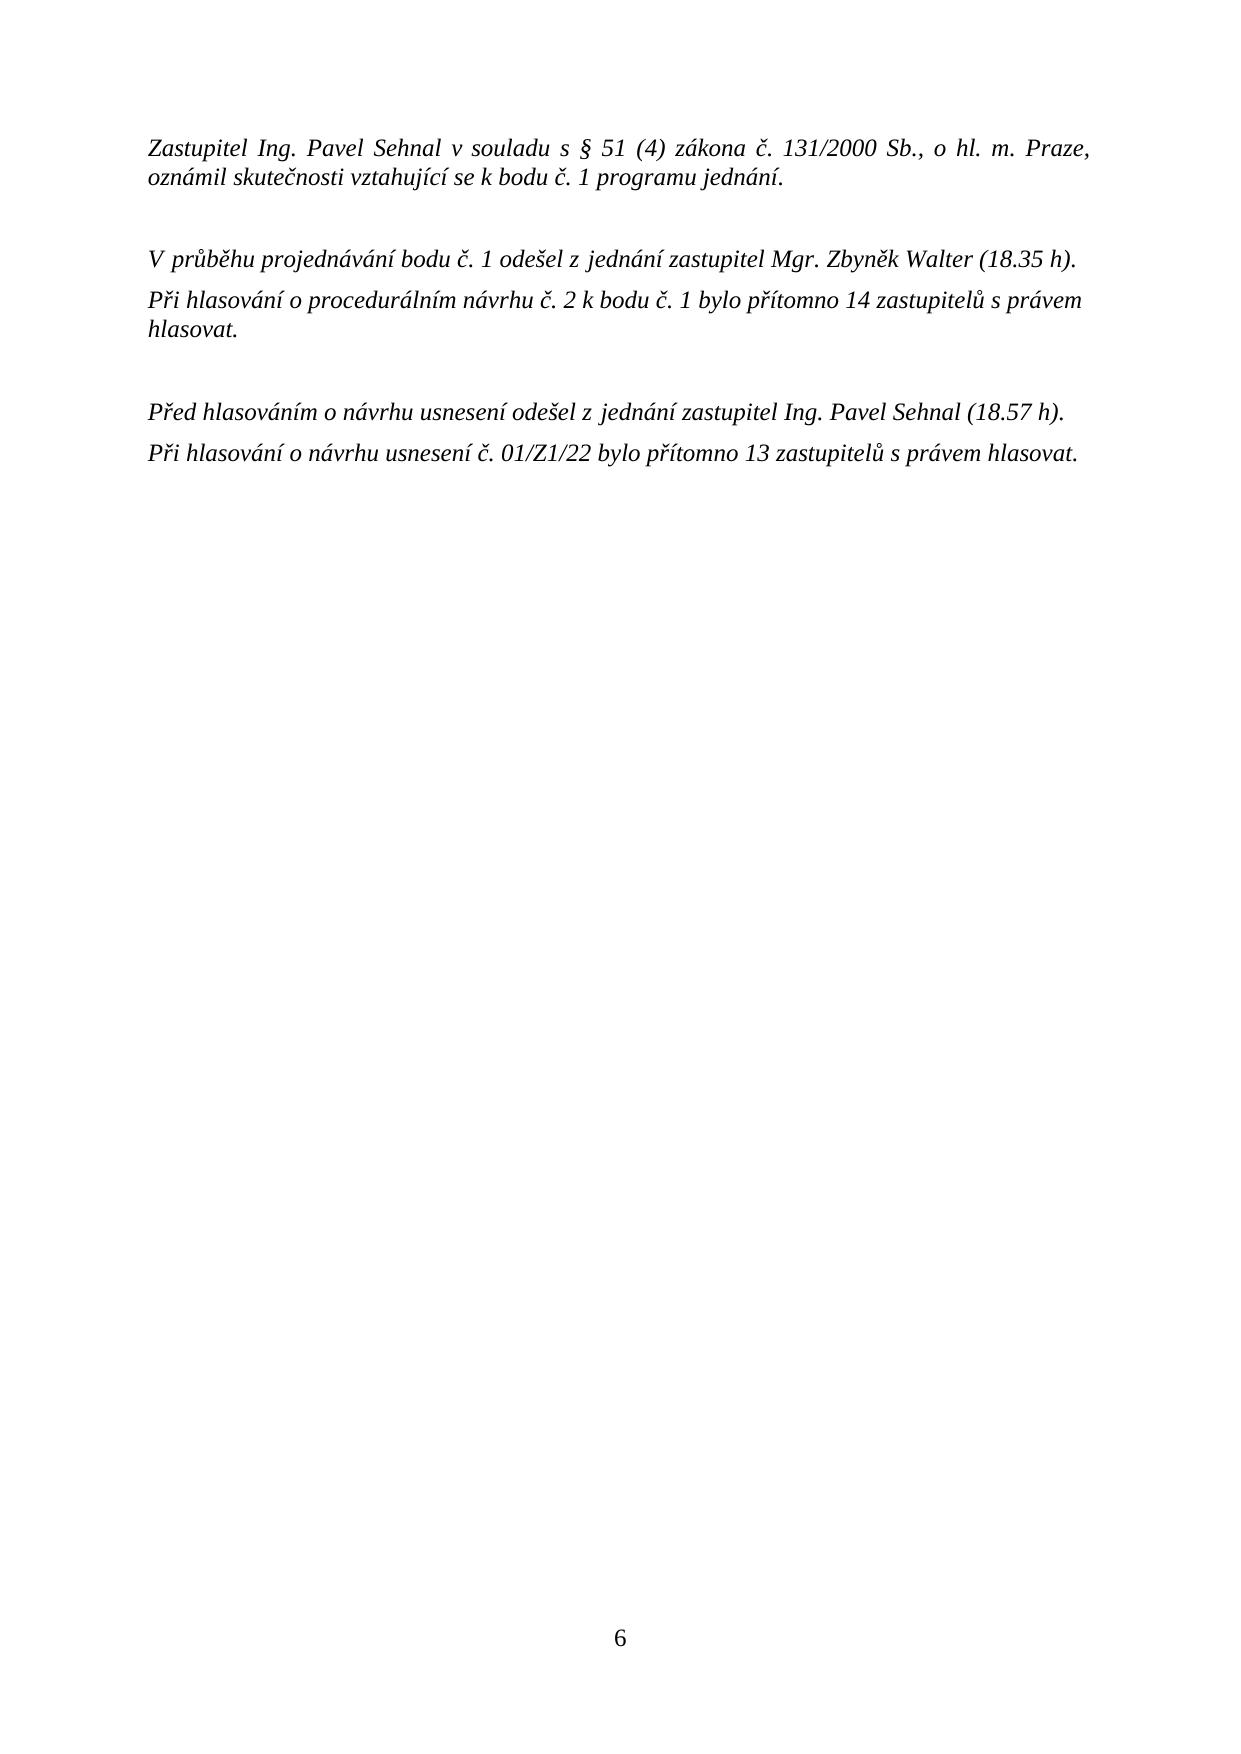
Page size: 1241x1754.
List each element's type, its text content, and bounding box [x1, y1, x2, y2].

text Při hlasování o procedurálním návrhu č. 2 k bodu č. 1 bylo přítomno 14 zastupitelů s právem hlasovat. [148, 285, 1093, 343]
text Při hlasování o návrhu usnesení č. 01/Z1/22 bylo přítomno 13 zastupitelů s právem hlasovat. [148, 438, 1093, 467]
text Zastupitel Ing. Pavel Sehnal v souladu s § 51 (4) zákona č. 131/2000 Sb., o hl. m. Praze, oznámil skutečnosti vztahující se k bodu č. 1 programu jednání. [148, 133, 1093, 190]
text Před hlasováním o návrhu usnesení odešel z jednání zastupitel Ing. Pavel Sehnal (18.57 h). [148, 397, 1093, 425]
text V průběhu projednávání bodu č. 1 odešel z jednání zastupitel Mgr. Zbyněk Walter (18.35 h). [148, 244, 1093, 273]
